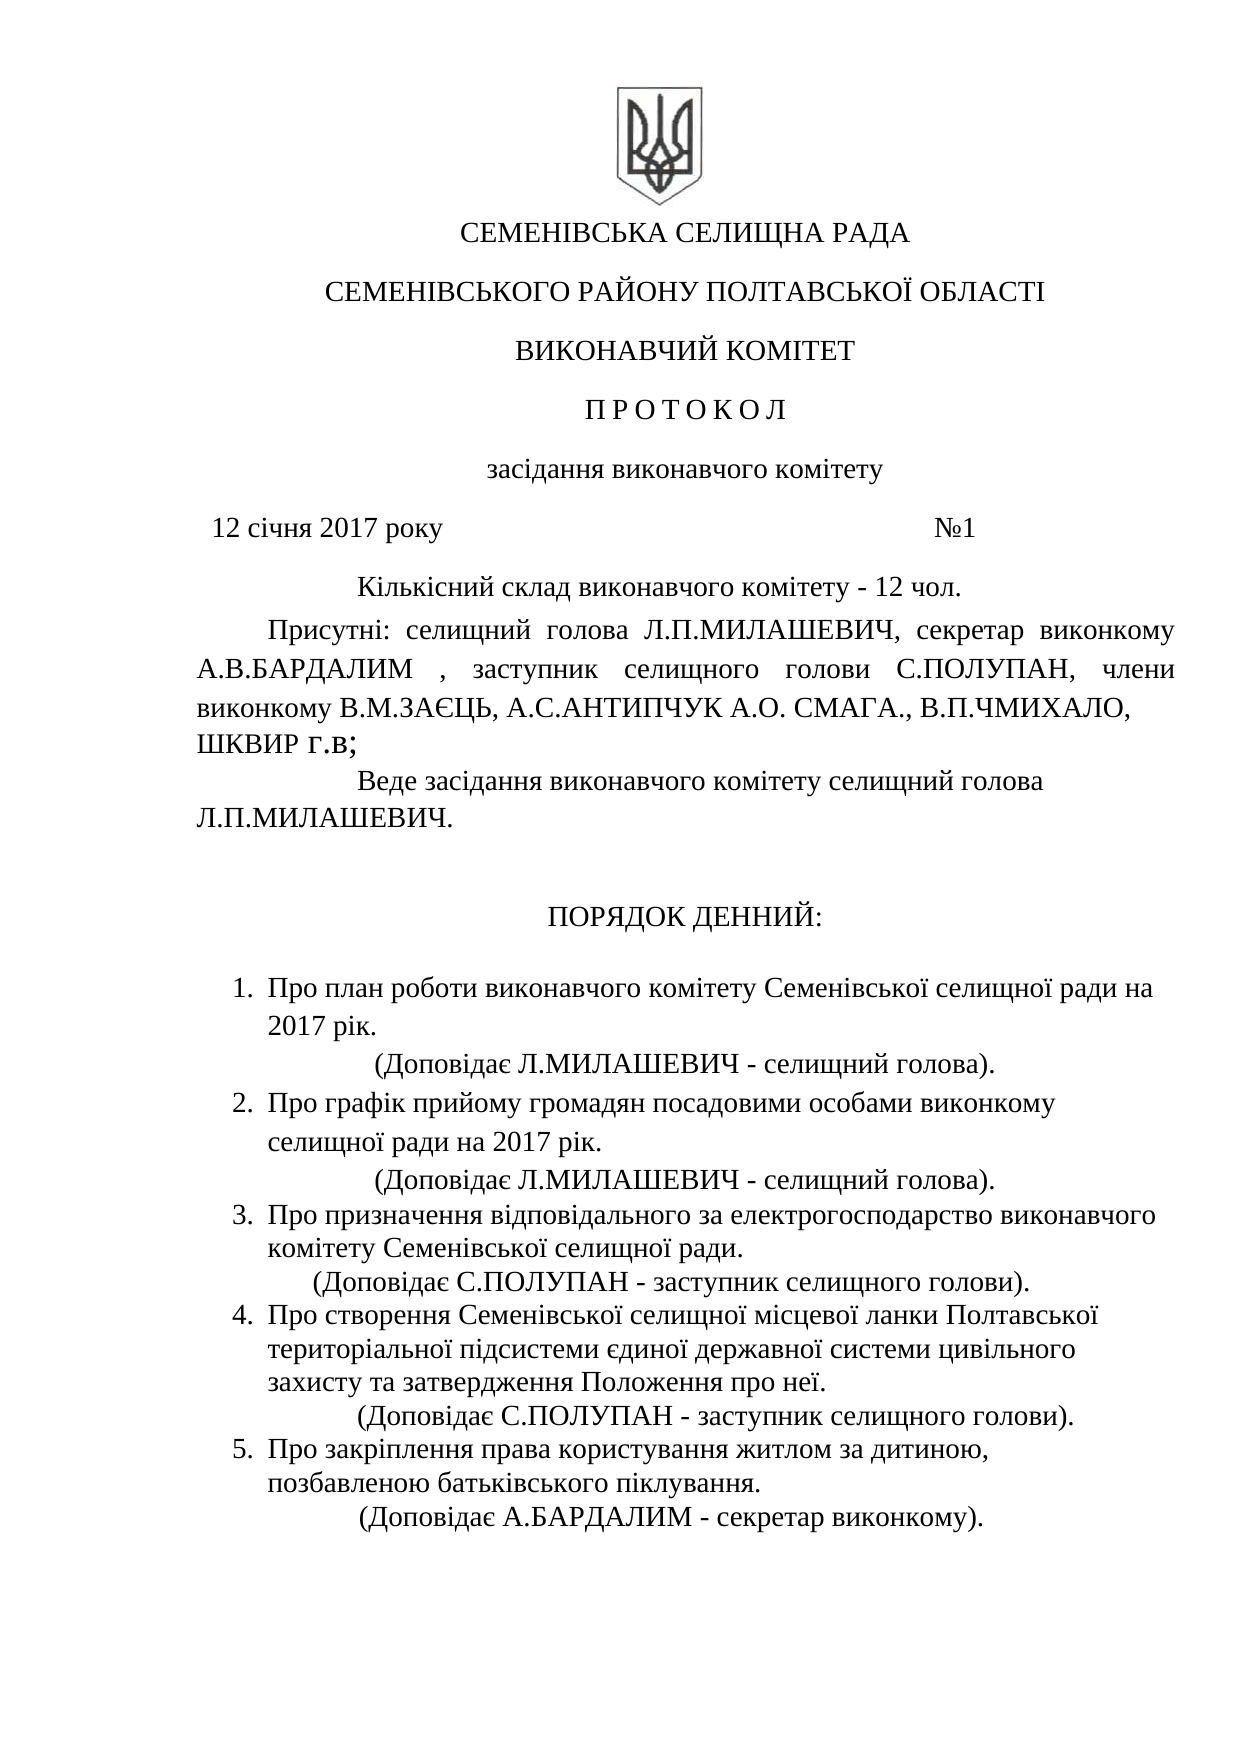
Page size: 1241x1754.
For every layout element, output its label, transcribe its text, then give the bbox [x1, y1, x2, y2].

text (Доповідає Л.МИЛАШЕВИЧ - селищний голова). [196, 1159, 1174, 1197]
text ВИКОНАВЧИЙ КОМІТЕТ [196, 313, 1174, 372]
text СЕМЕНІВСЬКОГО РАЙОНУ ПОЛТАВСЬКОЇ ОБЛАСТІ [196, 254, 1174, 313]
text 12 січня 2017 року №1 [211, 490, 1176, 549]
text шквир г.в; [196, 725, 1176, 760]
text (Доповідає С.ПОЛУПАН - заступник селищного голови). [196, 1264, 1147, 1298]
list Про створення Семенівської селищної місцевої ланки Полтавської територіальної підсистеми єдиної державної системи цивільного захисту та затвердження Положення про неї. [232, 1298, 1176, 1398]
text (Доповідає А.БАРДАЛИМ - секретар виконкому). [196, 1499, 1147, 1533]
list Про закріплення права користування житлом за дитиною, позбавленою батьківського піклування. [232, 1432, 999, 1499]
text засідання виконавчого комітету [196, 431, 1174, 490]
text (Доповідає Л.МИЛАШЕВИЧ - селищний голова). [196, 1043, 1174, 1082]
text Присутні: селищний голова Л.П.МИЛАШЕВИЧ, секретар виконкому А.В.БАРДАЛИМ , заступник селищного голови С.ПОЛУПАН, члени виконкому В.М.ЗАЄЦЬ, А.С.АНТИПЧУК А.О. СМАГА., В.П.ЧМИХАЛО, [196, 608, 1176, 725]
list Про графік прийому громадян посадовими особами виконкому селищної ради на 2017 рік. [232, 1082, 1176, 1159]
text ПОРЯДОК ДЕННИЙ: [196, 903, 1174, 932]
text СЕМЕНІВСЬКА СЕЛИЩНА РАДА [196, 195, 1174, 254]
picture [616, 86, 704, 195]
text (Доповідає С.ПОЛУПАН - заступник селищного голови). [196, 1398, 1176, 1432]
list Про призначення відповідального за електрогосподарство виконавчого комітету Семенівської селищної ради. [232, 1197, 1176, 1264]
text Кількісний склад виконавчого комітету - 12 чол. [196, 549, 1176, 608]
list Про план роботи виконавчого комітету Семенівської селищної ради на 2017 рік. [232, 967, 1176, 1043]
text ПРОТОКОЛ [196, 372, 1174, 431]
text Веде засідання виконавчого комітету селищний голова Л.П.МИЛАШЕВИЧ. [196, 760, 1176, 834]
